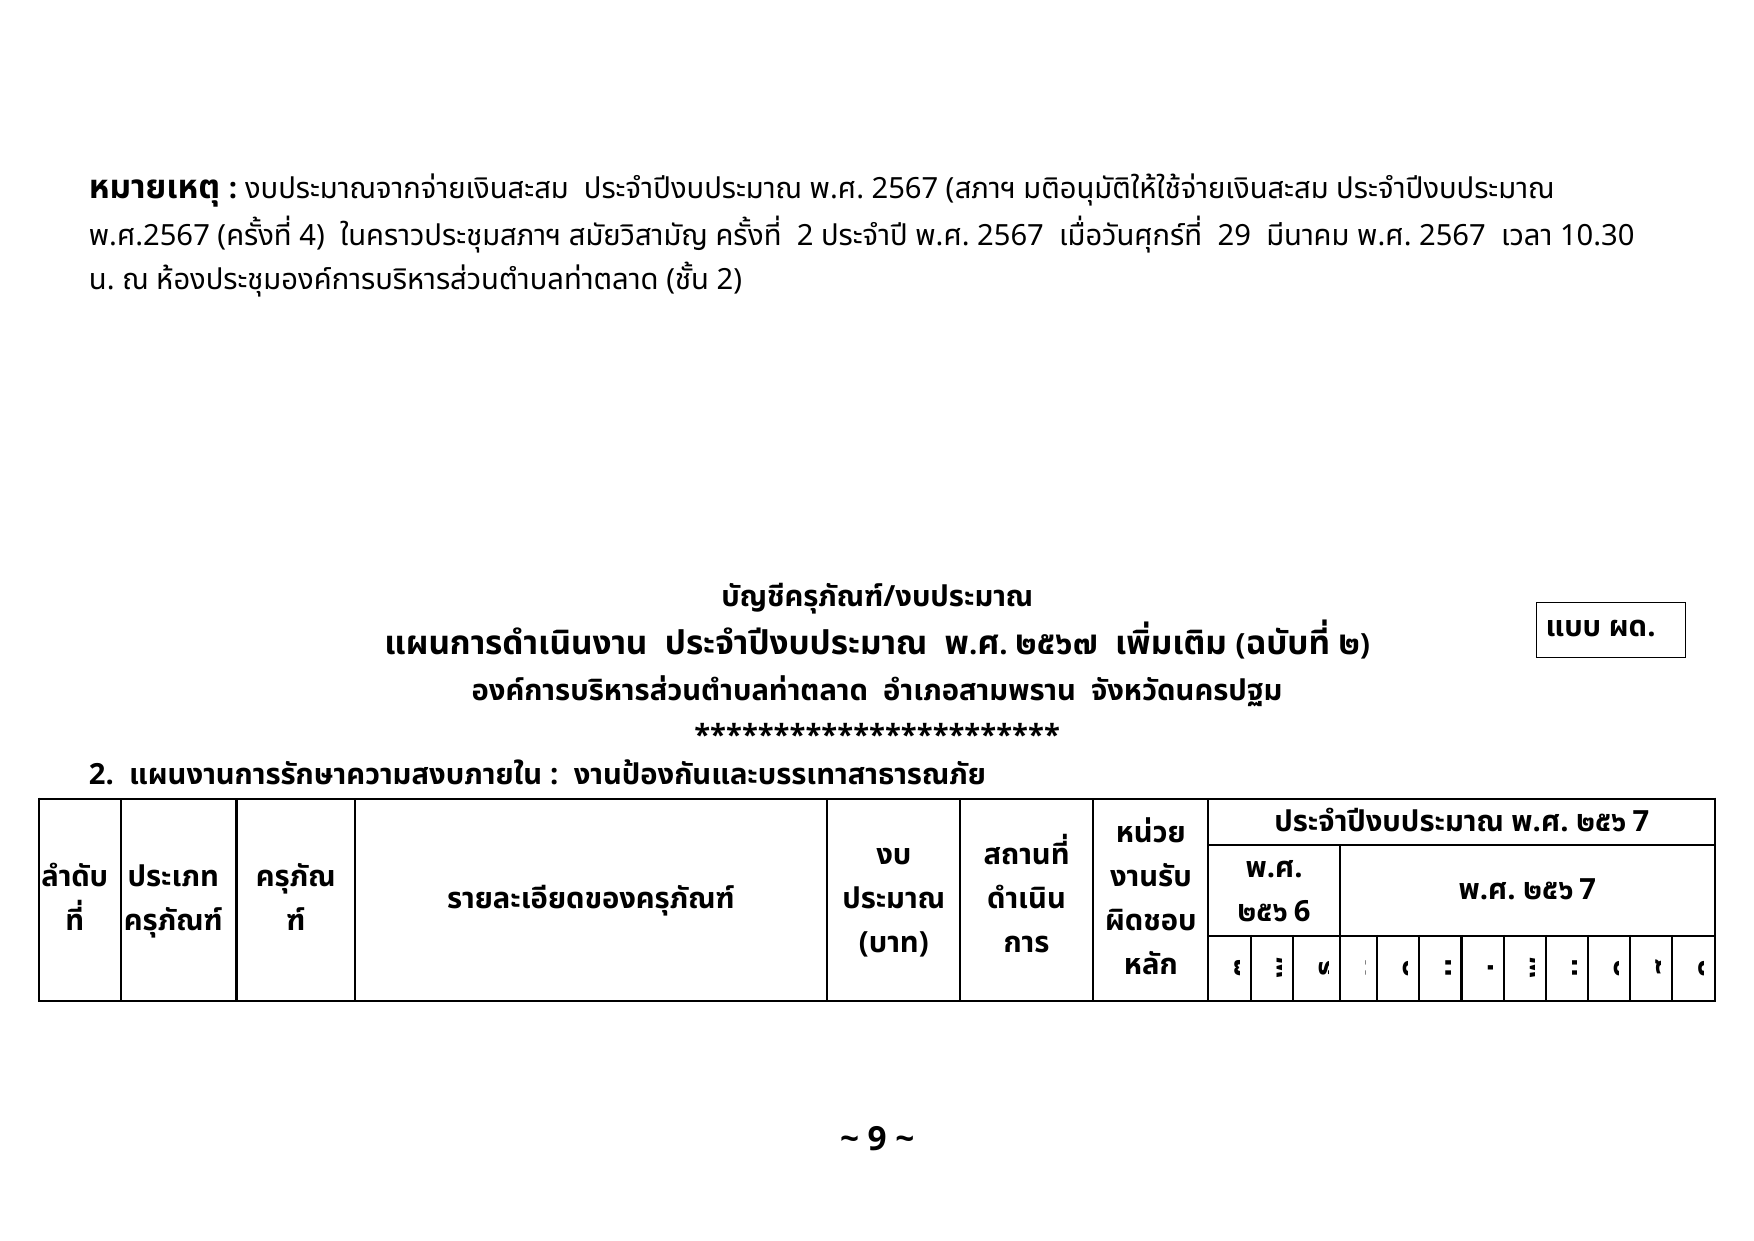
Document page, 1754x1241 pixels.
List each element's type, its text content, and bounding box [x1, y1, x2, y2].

table_header ครุภัณฑ์ [238, 800, 354, 999]
text แผนการดำเนินงาน ประจำปีงบประมาณ พ.ศ. ๒๕๖๗ เพิ่มเติม (ฉบับที่ ๒) [89, 619, 1665, 670]
table_header ลำดับที่ [40, 800, 120, 999]
table_cell ก.ค. [1589, 937, 1629, 999]
text *********************** [89, 714, 1665, 753]
table_header ประจำปีงบประมาณ พ.ศ. ๒๕๖7 [1209, 800, 1714, 844]
table_cell พ.ศ. ๒๕๖7 [1341, 846, 1714, 935]
table_cell มี.ค. [1420, 937, 1460, 999]
table_cell ก.พ. [1378, 937, 1418, 999]
table_header หน่วยงานรับผิดชอบหลัก [1094, 800, 1207, 999]
text หมายเหตุ : งบประมาณจากจ่ายเงินสะสม ประจำปีงบประมาณ พ.ศ. 2567 (สภาฯ มติอนุมัติให้ใช้จ่ายเงินสะสม ประจำปีงบประมาณ พ.ศ.2567 (ครั้งที่ 4) ในคราวประชุมสภาฯ สมัยวิสามัญ ครั้งที่ 2 ประจำปี พ.ศ. 2567 เมื่อวันศุกร์ที่ 29 มีนาคม พ.ศ. 2567 เวลา 10.30 น. ณ ห้องประชุมองค์การบริหารส่วนตำบลท่าตลาด (ชั้น 2) [89, 163, 1665, 302]
table_header รายละเอียดของครุภัณฑ์ [356, 800, 826, 999]
table_cell พ.ย. [1252, 937, 1292, 999]
table_header ประเภทครุภัณฑ์ [122, 800, 235, 999]
table_cell เม.ย. [1463, 937, 1503, 999]
table_cell ส.ค. [1631, 937, 1671, 999]
table_cell ต.ค. [1209, 937, 1250, 999]
table_cell มิ.ย. [1547, 937, 1587, 999]
text บัญชีครุภัณฑ์/งบประมาณ [89, 575, 1665, 619]
table_cell พ.ศ. ๒๕๖6 [1209, 846, 1339, 935]
table_cell ธ.ค. [1294, 937, 1339, 999]
table_cell พ.ค. [1505, 937, 1545, 999]
table_cell ก.ย. [1673, 937, 1714, 999]
text องค์การบริหารส่วนตำบลท่าตลาด อำเภอสามพราน จังหวัดนครปฐม [89, 670, 1665, 714]
table_header สถานที่ ดำเนินการ [961, 800, 1092, 999]
text 2. แผนงานการรักษาความสงบภายใน : งานป้องกันและบรรเทาสาธารณภัย [89, 753, 1665, 798]
table_cell ม.ค. [1341, 937, 1376, 999]
table_header งบประมาณ (บาท) [828, 800, 959, 999]
